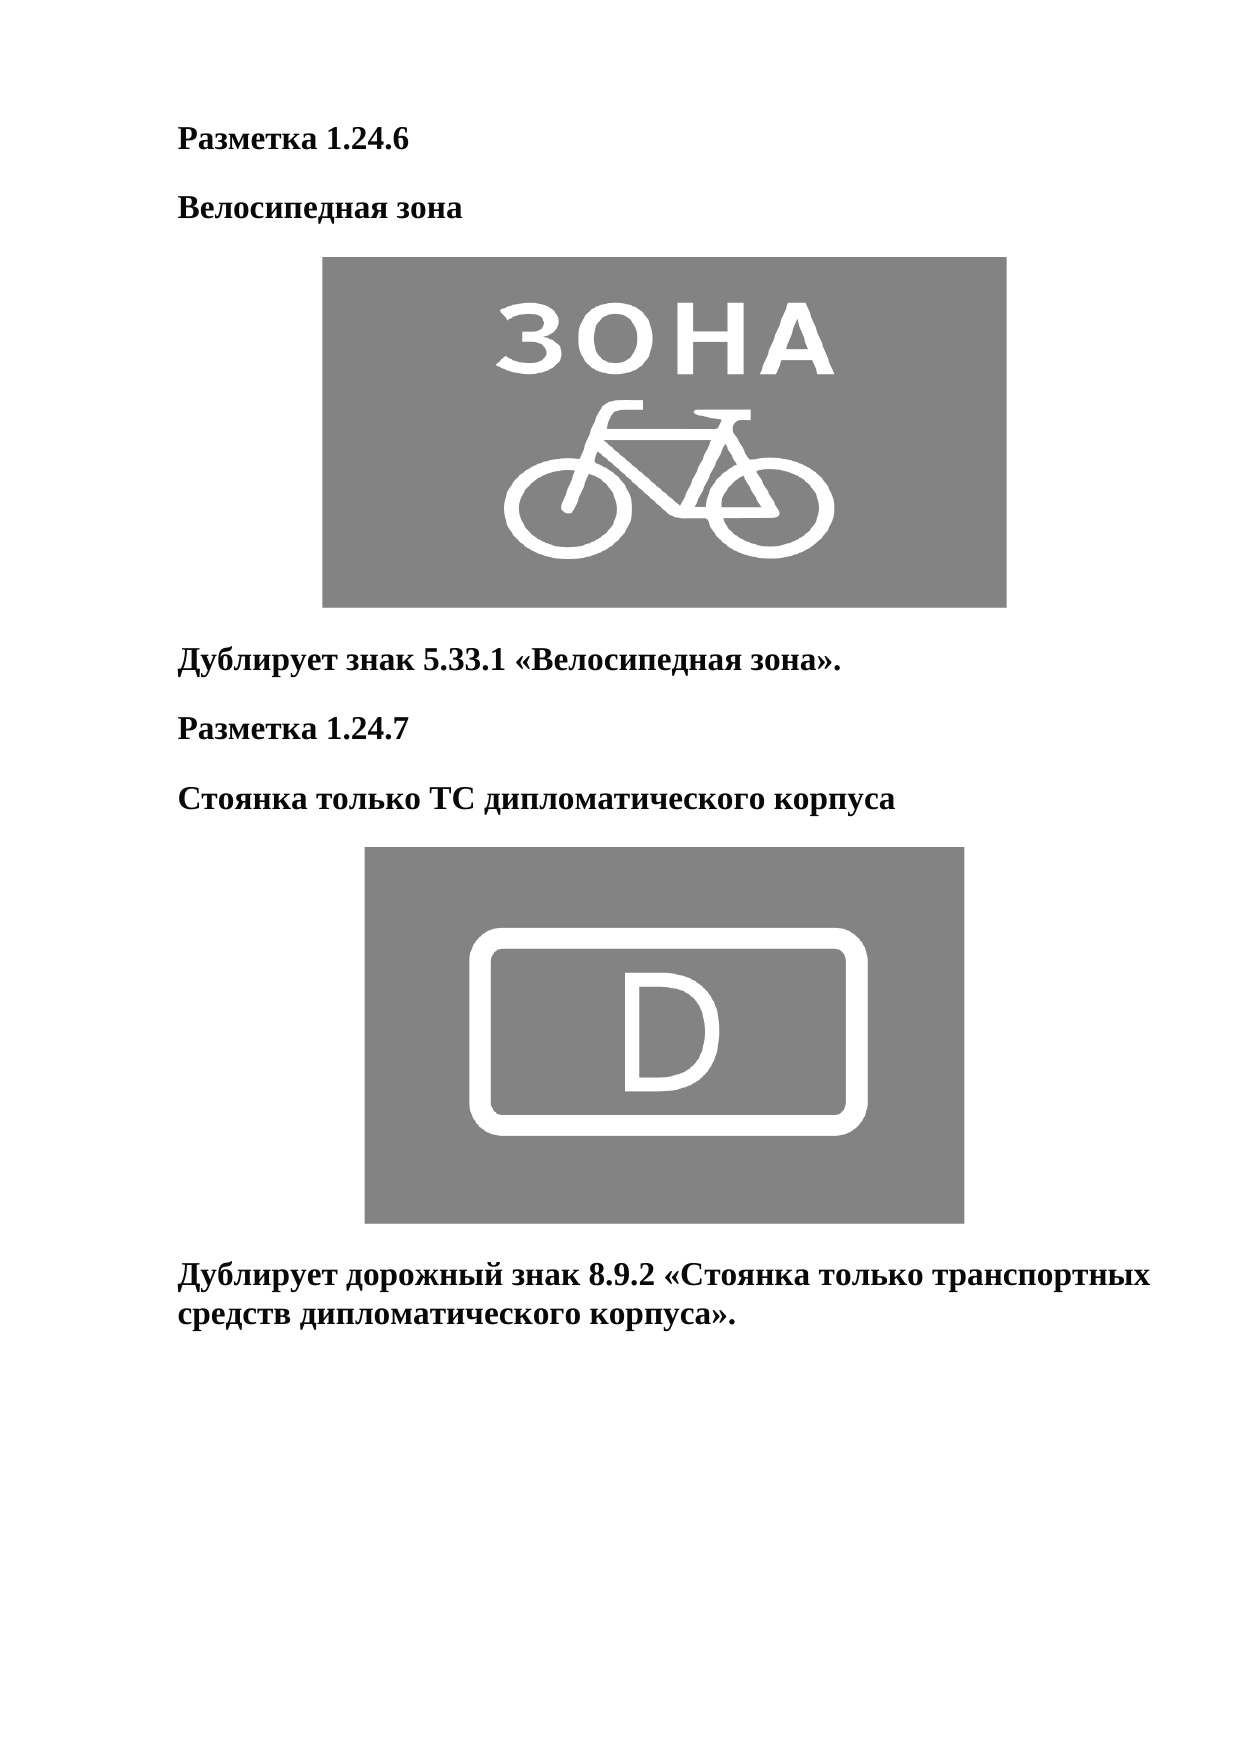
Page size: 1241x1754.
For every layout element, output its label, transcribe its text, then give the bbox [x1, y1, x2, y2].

text Дублирует дорожный знак 8.9.2 «Стоянка только транспортных средств дипломатического корпуса». [177, 1254, 1152, 1331]
text Велосипедная зона [177, 188, 1152, 226]
picture [322, 257, 1007, 608]
picture [364, 847, 965, 1224]
text Разметка 1.24.7 [177, 708, 1152, 747]
text Разметка 1.24.6 [177, 118, 1152, 156]
text Стоянка только ТС дипломатического корпуса [177, 778, 1152, 816]
text Дублирует знак 5.33.1 «Велосипедная зона». [177, 639, 1152, 677]
